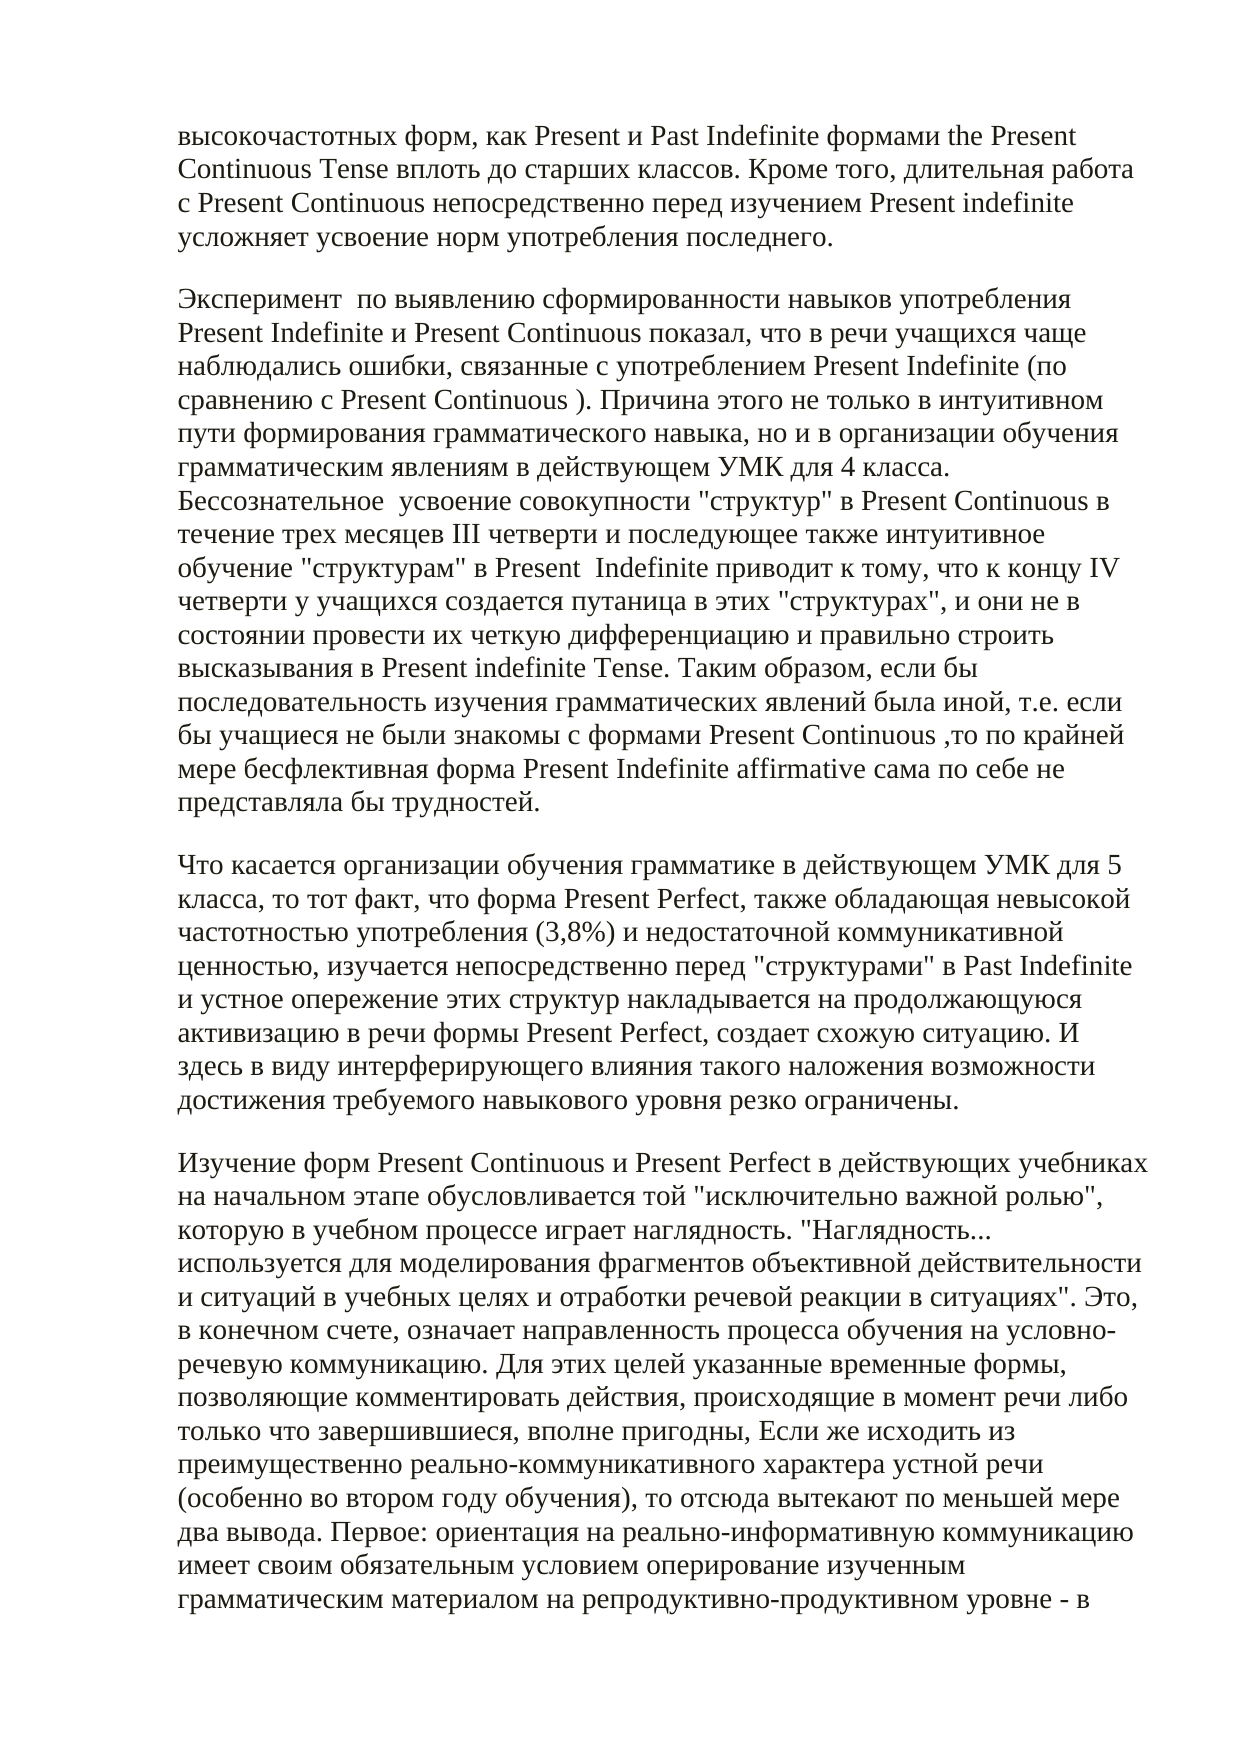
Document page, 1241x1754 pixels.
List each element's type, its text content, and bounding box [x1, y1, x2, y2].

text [177, 118, 1152, 252]
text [177, 1145, 1152, 1614]
text Что касается организации обучения грамматике в действующем УМК для 5 класса, то тот факт, что форма Present Perfect, также обладающая невысокой частотностью употребления (3,8%) и недостаточной коммуникативной ценностью, изучается непосредственно перед "структурами" в Past Indefinite и устное опережение этих структур накладывается на продолжающуюся активизацию в речи формы Present Perfect, создает схожую ситуацию. И здесь в виду интерферирующего влияния такого наложения возможности достижения требуемого навыкового уровня резко ограничены. [177, 847, 1152, 1116]
text Эксперимент по выявлению сформированности навыков употребления Present Indefinite и Present Continuous показал, что в речи учащихся чаще наблюдались ошибки, связанные с употреблением Present Indefinite (по сравнению с Present Continuous ). Причина этого не только в интуитивном пути формирования грамматического навыка, но и в организации обучения грамматическим явлениям в действующем УМК для 4 класса. Бессознательное усвоение совокупности "структур" в Present Continuous в течение трех месяцев III четверти и последующее также интуитивное обучение "структурам" в Present Indefinite приводит к тому, что к концу IV четверти у учащихся создается путаница в этих "структурах", и они не в состоянии провести их четкую дифференциацию и правильно строить высказывания в Present indefinite Tense. Таким образом, если бы последовательность изучения грамматических явлений была иной, т.е. если бы учащиеся не были знакомы с формами Present Continuous ,то по крайней мере бесфлективная форма Present Indefinite affirmative сама по себе не представляла бы трудностей. [177, 281, 1152, 818]
